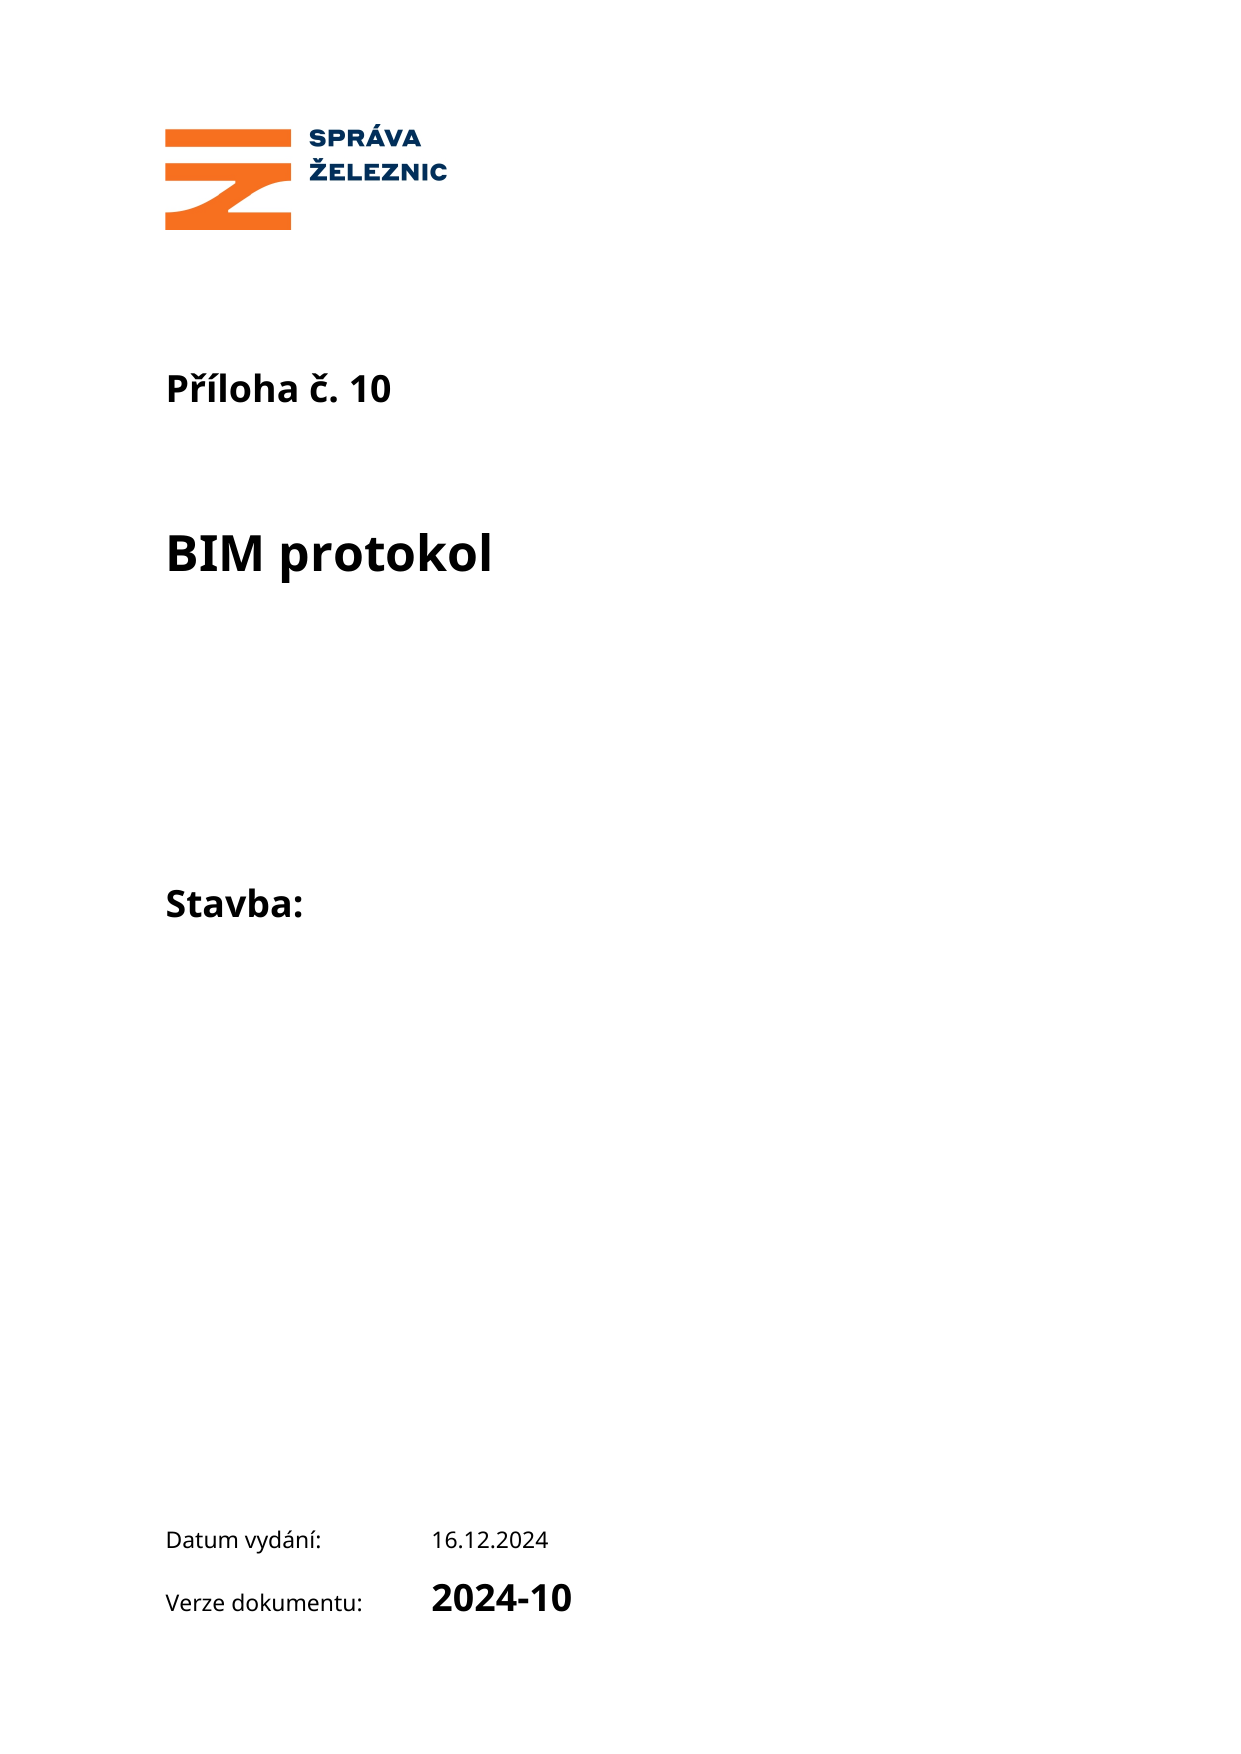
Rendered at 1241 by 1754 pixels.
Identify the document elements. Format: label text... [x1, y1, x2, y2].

text Stavba: [165, 877, 1075, 928]
text Příloha č. 10 [165, 362, 1075, 413]
picture [165, 124, 447, 230]
